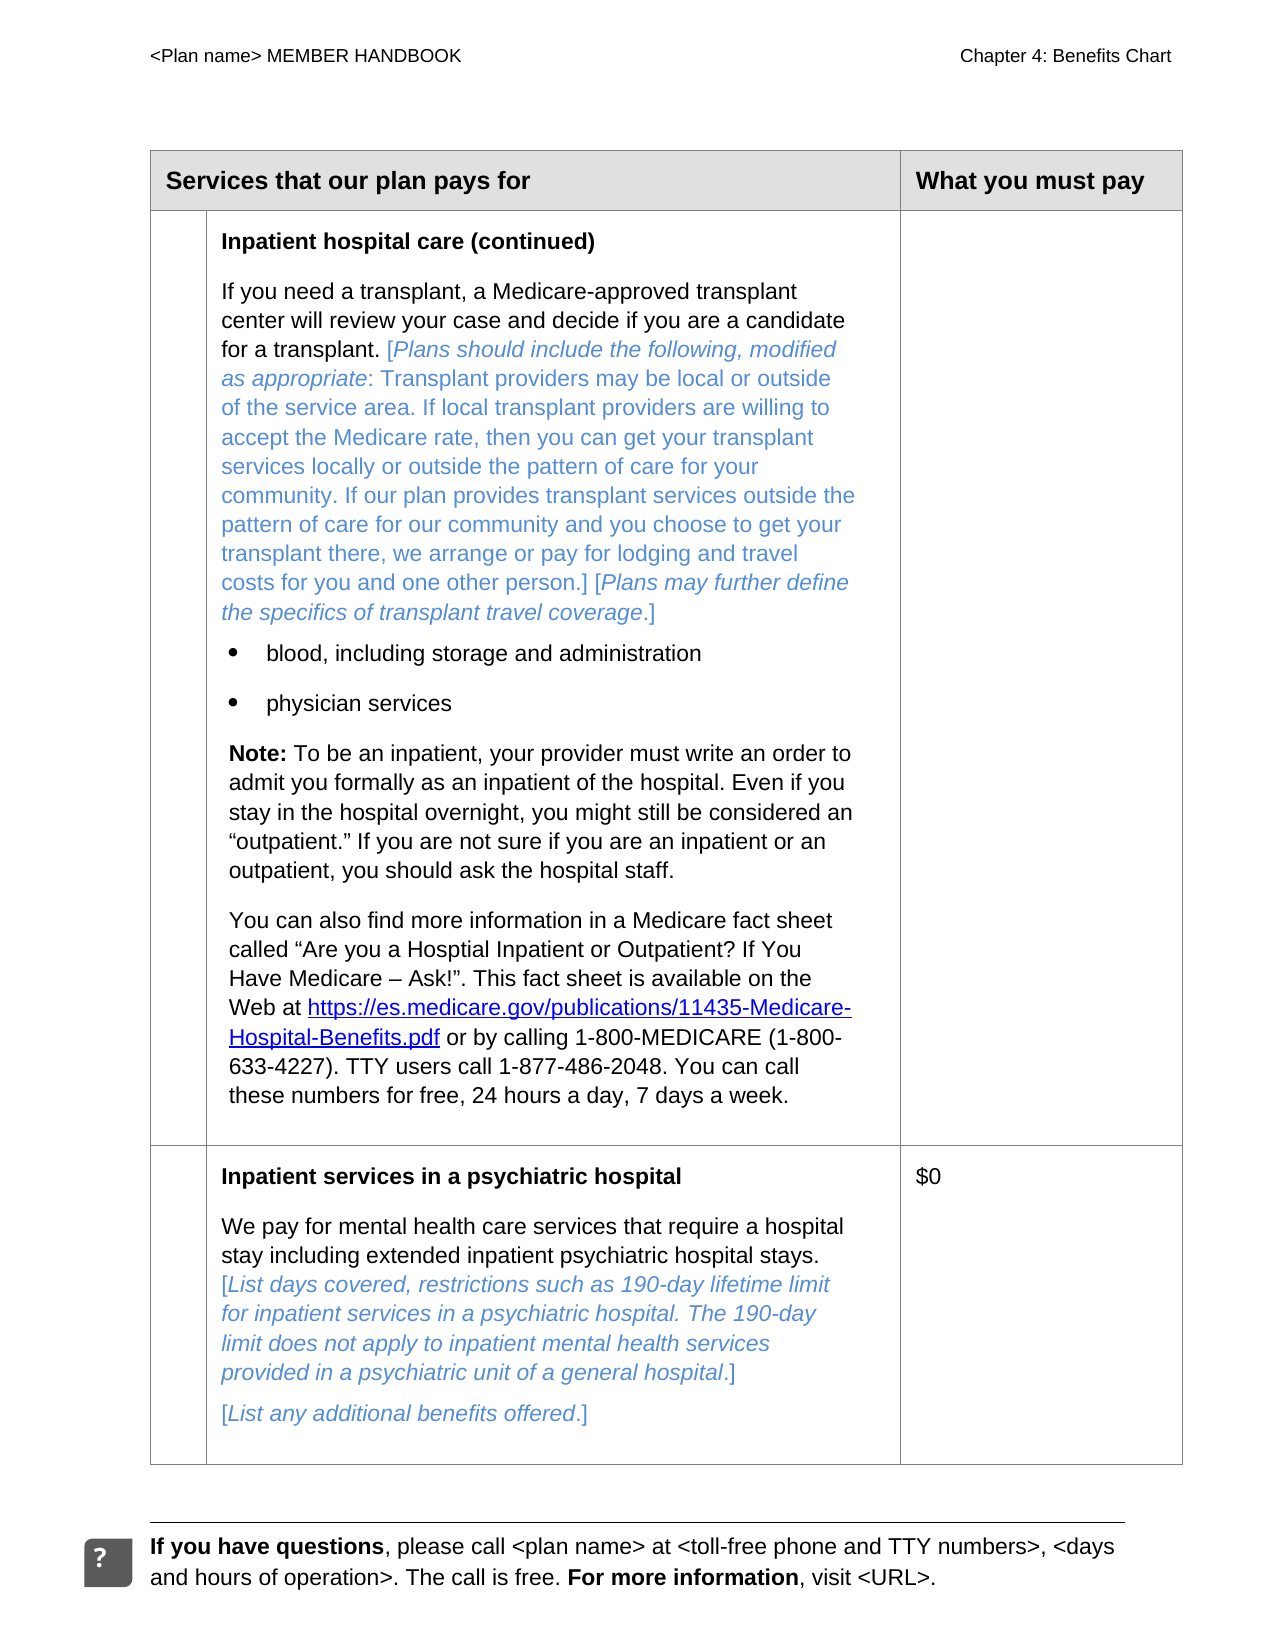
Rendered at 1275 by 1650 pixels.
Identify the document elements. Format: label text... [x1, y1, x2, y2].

table_cell $0 [901, 1146, 1182, 1463]
table_cell [901, 211, 1182, 1145]
table_header What you must pay [901, 151, 1182, 210]
table_cell [151, 211, 206, 1145]
table_cell [151, 1146, 206, 1463]
table_header Services that our plan pays for [151, 151, 900, 210]
table_cell Inpatient services in a psychiatric hospital We pay for mental health care services that require a hospital stay including extended inpatient psychiatric hospital stays. [List days covered, restrictions such as 190-day lifetime limit for inpatient services in a psychiatric hospital. The 190-day limit does not apply to inpatient mental health services provided in a psychiatric unit of a general hospital.] [List any additional benefits offered.] [207, 1146, 900, 1463]
table_cell Inpatient hospital care (continued) If you need a transplant, a Medicare-approved transplant center will review your case and decide if you are a candidate for a transplant. [Plans should include the following, modified as appropriate: Transplant providers may be local or outside of the service area. If local transplant providers are willing to accept the Medicare rate, then you can get your transplant services locally or outside the pattern of care for your community. If our plan provides transplant services outside the pattern of care for our community and you choose to get your transplant there, we arrange or pay for lodging and travel costs for you and one other person.] [Plans may further define the specifics of transplant travel coverage.] blood, including storage and administration physician services Note: To be an inpatient, your provider must write an order to admit you formally as an inpatient of the hospital. Even if you stay in the hospital overnight, you might still be considered an “outpatient.” If you are not sure if you are an inpatient or an outpatient, you should ask the hospital staff. You can also find more information in a Medicare fact sheet called “Are you a Hosptial Inpatient or Outpatient? If You Have Medicare – Ask!”. This fact sheet is available on the Web at https://es.medicare.gov/publications/11435-Medicare-Hospital-Benefits.pdf or by calling 1-800-MEDICARE (1-800-633-4227). TTY users call 1-877-486-2048. You can call these numbers for free, 24 hours a day, 7 days a week. [207, 211, 900, 1145]
